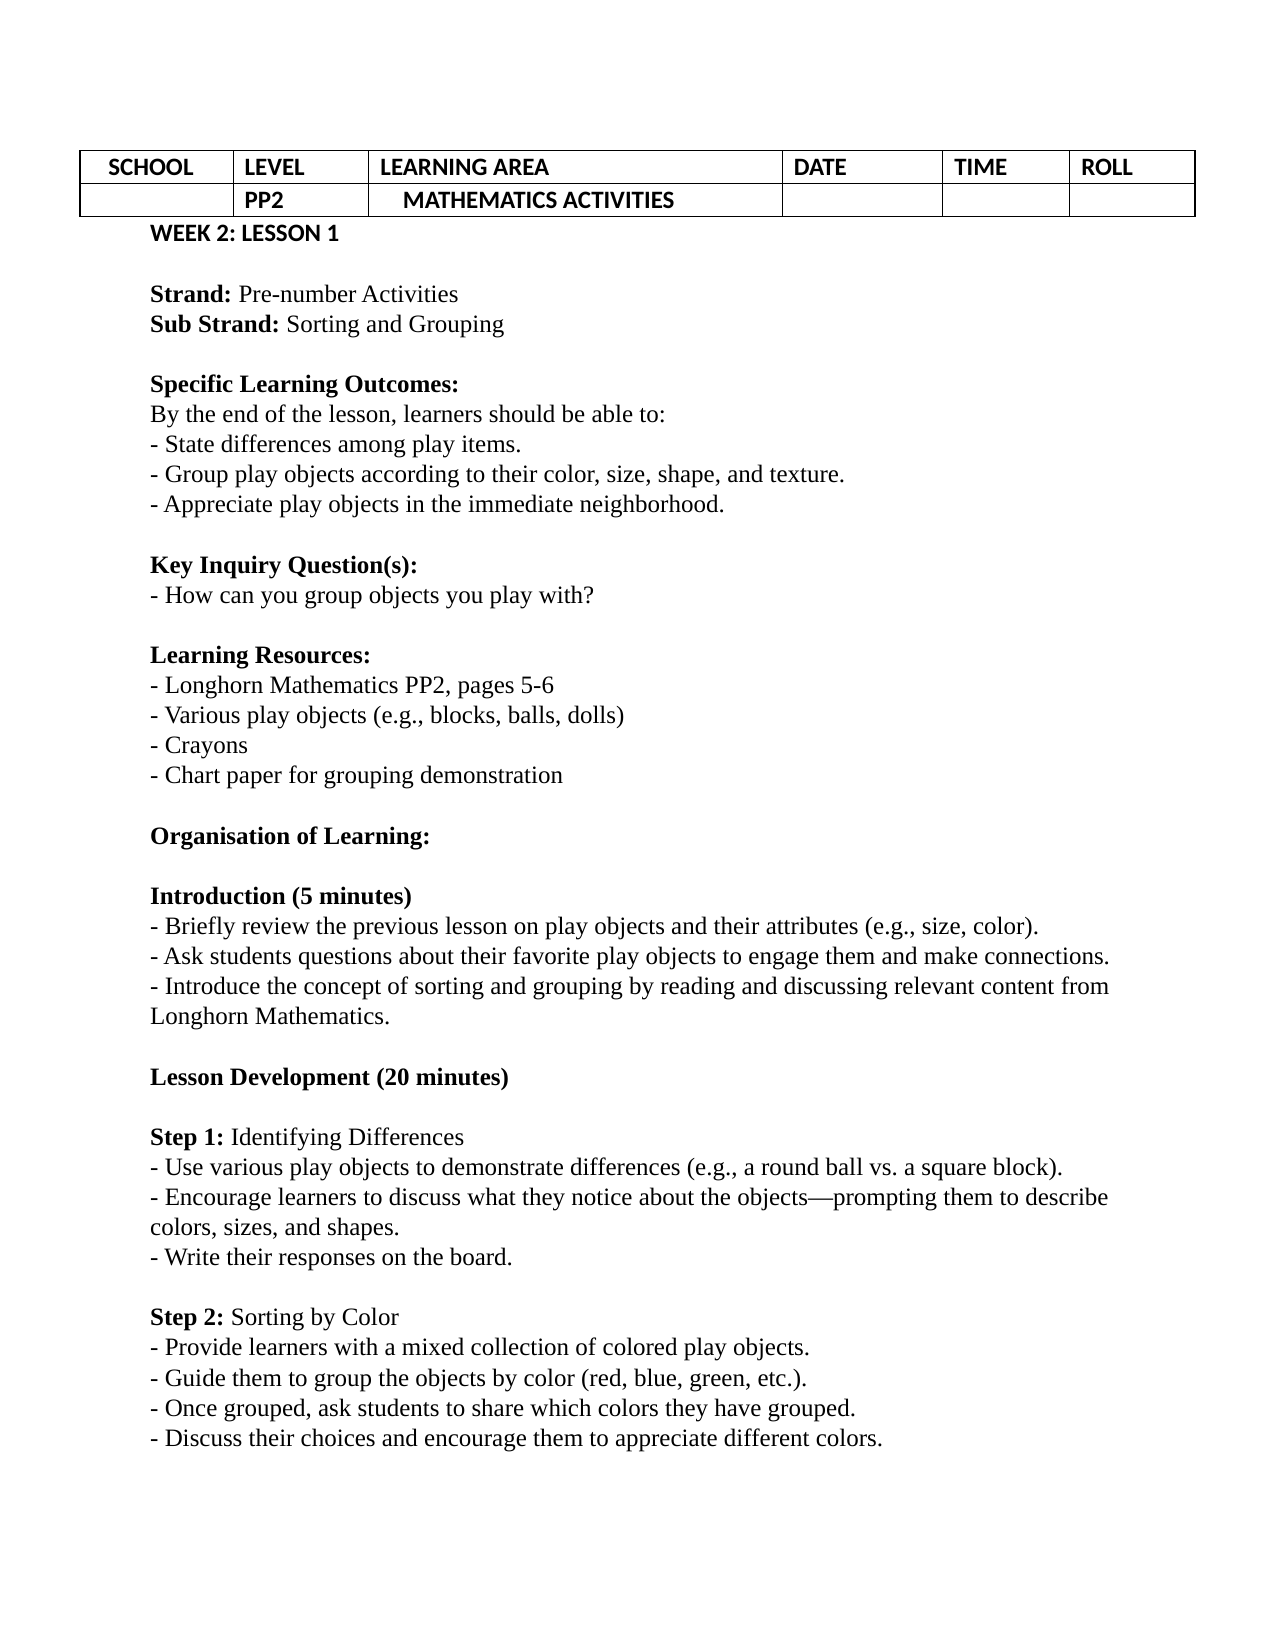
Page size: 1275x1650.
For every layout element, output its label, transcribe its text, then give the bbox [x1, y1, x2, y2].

text - Longhorn Mathematics PP2, pages 5-6 [150, 670, 1125, 699]
text - Encourage learners to discuss what they notice about the objects—prompting them to describe colors, sizes, and shapes. [150, 1182, 1125, 1241]
text WEEK 2: LESSON 1 [150, 217, 1125, 247]
table_header TIME [943, 151, 1069, 183]
text Specific Learning Outcomes: [150, 369, 1125, 398]
text Sub Strand: Sorting and Grouping [150, 309, 1125, 338]
table_cell [1070, 184, 1194, 216]
table_header ROLL [1070, 151, 1194, 183]
text - Discuss their choices and encourage them to appreciate different colors. [150, 1423, 1125, 1452]
text - Once grouped, ask students to share which colors they have grouped. [150, 1393, 1125, 1421]
table_cell MATHEMATICS ACTIVITIES [369, 184, 782, 216]
table_header DATE [783, 151, 942, 183]
text Step 2: Sorting by Color [150, 1302, 1125, 1331]
text - Write their responses on the board. [150, 1242, 1125, 1271]
text Learning Resources: [150, 640, 1125, 669]
text - Provide learners with a mixed collection of colored play objects. [150, 1332, 1125, 1361]
text - Briefly review the previous lesson on play objects and their attributes (e.g., size, color). [150, 911, 1125, 940]
text - Ask students questions about their favorite play objects to engage them and make connections. [150, 941, 1125, 970]
table_cell [81, 184, 233, 216]
text - Crayons [150, 730, 1125, 759]
text Key Inquiry Question(s): [150, 550, 1125, 578]
table_cell [783, 184, 942, 216]
text Strand: Pre-number Activities [150, 279, 1125, 308]
text - Appreciate play objects in the immediate neighborhood. [150, 489, 1125, 518]
text - Use various play objects to demonstrate differences (e.g., a round ball vs. a square block). [150, 1152, 1125, 1181]
table_header LEARNING AREA [369, 151, 782, 183]
table_header LEVEL [234, 151, 368, 183]
text - Group play objects according to their color, size, shape, and texture. [150, 459, 1125, 488]
text Organisation of Learning: [150, 821, 1125, 849]
text - Guide them to group the objects by color (red, blue, green, etc.). [150, 1363, 1125, 1391]
text Lesson Development (20 minutes) [150, 1062, 1125, 1090]
text - State differences among play items. [150, 429, 1125, 458]
text By the end of the lesson, learners should be able to: [150, 399, 1125, 428]
text - Chart paper for grouping demonstration [150, 761, 1125, 789]
text - Introduce the concept of sorting and grouping by reading and discussing relevant content from Longhorn Mathematics. [150, 971, 1125, 1030]
table_header SCHOOL [81, 151, 233, 183]
text Introduction (5 minutes) [150, 881, 1125, 910]
text - How can you group objects you play with? [150, 580, 1125, 609]
table_cell PP2 [234, 184, 368, 216]
table_cell [943, 184, 1069, 216]
text - Various play objects (e.g., blocks, balls, dolls) [150, 700, 1125, 729]
text Step 1: Identifying Differences [150, 1122, 1125, 1151]
